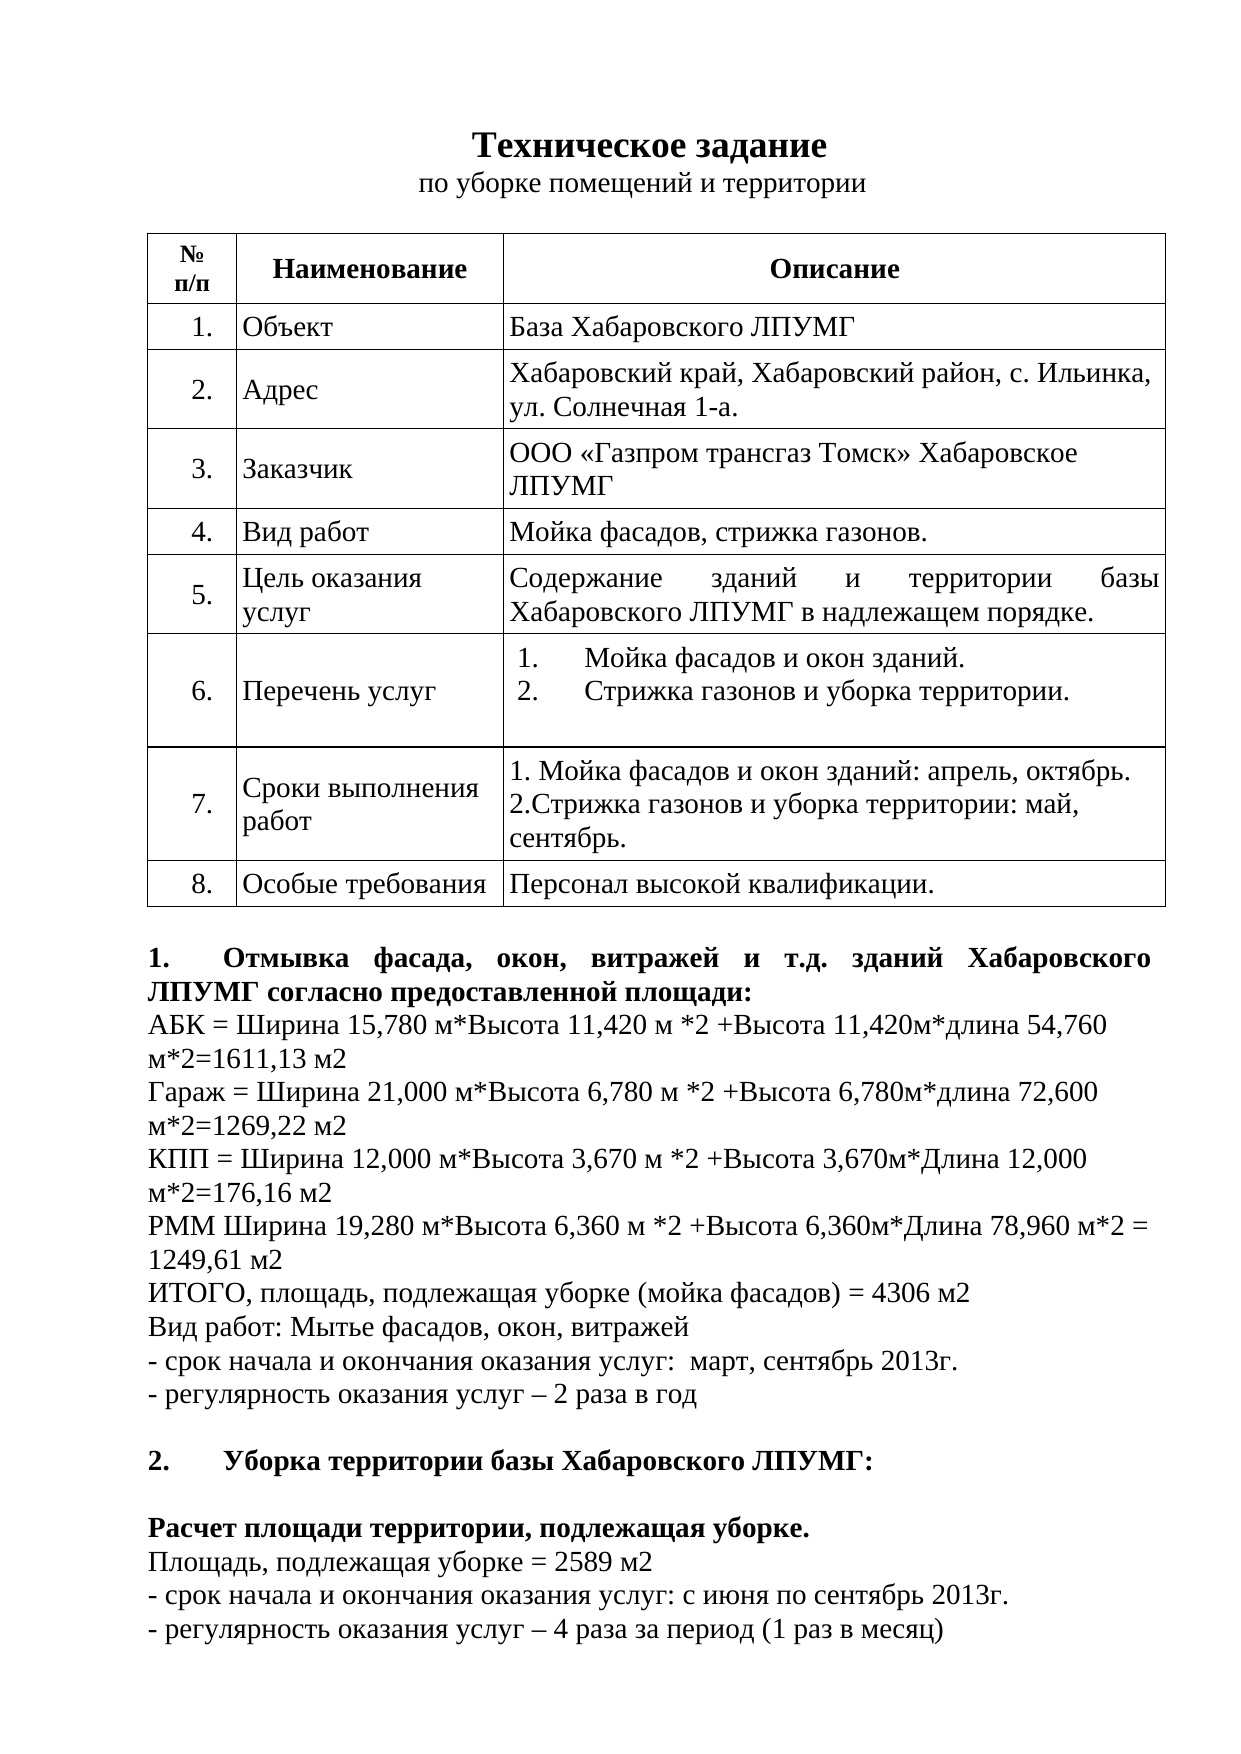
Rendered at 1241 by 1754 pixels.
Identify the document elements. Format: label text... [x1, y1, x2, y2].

text Вид работ: Мытье фасадов, окон, витражей [148, 1309, 1152, 1343]
text Площадь, подлежащая уборке = 2589 м2 [148, 1544, 1152, 1577]
text ИТОГО, площадь, подлежащая уборке (мойка фасадов) = 4306 м2 [148, 1276, 1152, 1309]
table_cell [148, 350, 236, 428]
table_cell Мойка фасадов, стрижка газонов. [504, 509, 1165, 554]
table_cell Персонал высокой квалификации. [504, 861, 1165, 906]
table_header Наименование [237, 234, 503, 302]
table_cell Содержание зданий и территории базы Хабаровского ЛПУМГ в надлежащем порядке. [504, 555, 1165, 633]
list по уборке помещений и территории [118, 165, 1167, 199]
table_cell Адрес [237, 350, 503, 428]
table_cell База Хабаровского ЛПУМГ [504, 304, 1165, 348]
table_cell [148, 634, 236, 746]
table_cell [148, 555, 236, 633]
text - срок начала и окончания оказания услуг: с июня по сентябрь 2013г. [148, 1577, 1152, 1611]
text Расчет площади территории, подлежащая уборке. [148, 1510, 1152, 1544]
table_cell ООО «Газпром трансгаз Томск» Хабаровское ЛПУМГ [504, 429, 1165, 508]
table_cell Объект [237, 304, 503, 348]
list Отмывка фасада, окон, витражей и т.д. зданий Хабаровского ЛПУМГ согласно предоставленной площади: [148, 940, 1152, 1007]
table_cell [148, 861, 236, 906]
list Уборка территории базы Хабаровского ЛПУМГ: [148, 1443, 1152, 1477]
text - регулярность оказания услуг – 2 раза в год [148, 1376, 1152, 1410]
table_cell Особые требования [237, 861, 503, 906]
text Техническое задание [148, 122, 1152, 165]
table_cell Хабаровский край, Хабаровский район, с. Ильинка, ул. Солнечная 1-а. [504, 350, 1165, 428]
table_cell Перечень услуг [237, 634, 503, 746]
table_cell [148, 429, 236, 508]
text РММ Ширина 19,280 м*Высота 6,360 м *2 +Высота 6,360м*Длина 78,960 м*2 = 1249,61 м2 [148, 1208, 1152, 1276]
table_cell Вид работ [237, 509, 503, 554]
table_cell [148, 748, 236, 859]
table_cell [148, 509, 236, 554]
table_cell 1. Мойка фасадов и окон зданий: апрель, октябрь. 2.Стрижка газонов и уборка территории: май, сентябрь. [504, 748, 1165, 859]
table_cell Заказчик [237, 429, 503, 508]
table_cell Цель оказания услуг [237, 555, 503, 633]
table_cell [148, 304, 236, 348]
text КПП = Ширина 12,000 м*Высота 3,670 м *2 +Высота 3,670м*Длина 12,000 м*2=176,16 м2 [148, 1141, 1152, 1208]
text - срок начала и окончания оказания услуг: март, сентябрь 2013г. [148, 1343, 1152, 1376]
table_cell Мойка фасадов и окон зданий. Стрижка газонов и уборка территории. [504, 634, 1165, 746]
text АБК = Ширина 15,780 м*Высота 11,420 м *2 +Высота 11,420м*длина 54,760 м*2=1611,13 м2 [148, 1007, 1152, 1074]
table_header № п/п [148, 234, 236, 302]
text - регулярность оказания услуг – 4 раза за период (1 раз в месяц) [148, 1611, 1152, 1644]
table_header Описание [504, 234, 1165, 302]
text Гараж = Ширина 21,000 м*Высота 6,780 м *2 +Высота 6,780м*длина 72,600 м*2=1269,22 м2 [148, 1074, 1152, 1141]
table_cell Сроки выполнения работ [237, 748, 503, 859]
